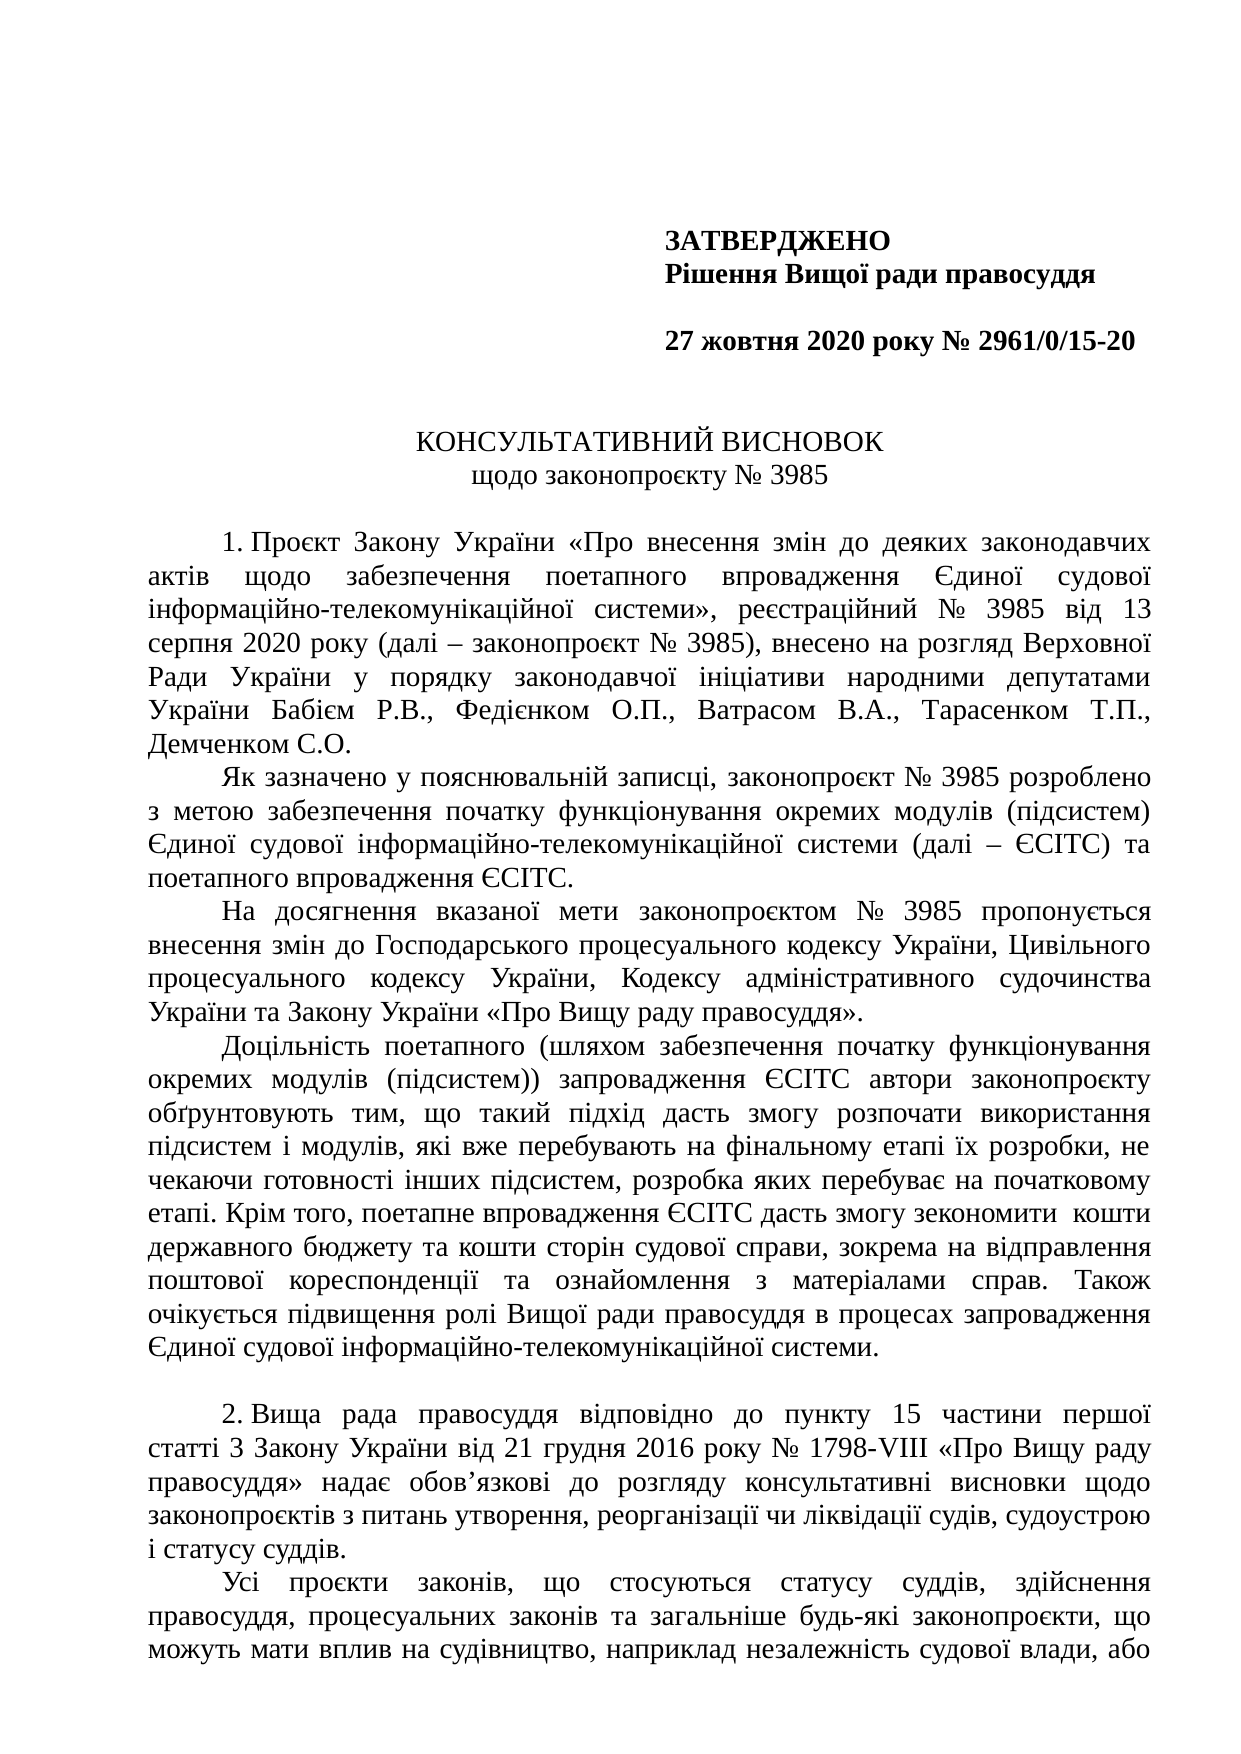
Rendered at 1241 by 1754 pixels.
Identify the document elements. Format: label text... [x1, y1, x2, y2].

text 1. Проєкт Закону України «Про внесення змін до деяких законодавчих актів щодо забезпечення поетапного впровадження Єдиної судової інформаційно-телекомунікаційної системи», реєстраційний № 3985 від 13 серпня 2020 року (далі – законопроєкт № 3985), внесено на розгляд Верховної Ради України у порядку законодавчої ініціативи народними депутатами України Бабієм Р.В., Федієнком О.П., Ватрасом В.А., Тарасенком Т.П., Демченком С.О. [148, 524, 1152, 759]
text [148, 1564, 1152, 1665]
text 2. Вища рада правосуддя відповідно до пункту 15 частини першої статті 3 Закону України від 21 грудня 2016 року № 1798-VIII «Про Вищу раду правосуддя» надає обов’язкові до розгляду консультативні висновки щодо законопроєктів з питань утворення, реорганізації чи ліквідації судів, судоустрою і статусу суддів. [148, 1397, 1152, 1564]
text 27 жовтня 2020 року № 2961/0/15-20 [664, 323, 1152, 357]
text ЗАТВЕРДЖЕНО [605, 223, 1152, 256]
text Рішення Вищої ради правосуддя [664, 256, 1152, 290]
text Як зазначено у пояснювальній записці, законопроєкт № 3985 розроблено з метою забезпечення початку функціонування окремих модулів (підсистем) Єдиної судової інформаційно-телекомунікаційної системи (далі – ЄСІТС) та поетапного впровадження ЄСІТС. [148, 759, 1152, 893]
text Доцільність поетапного (шляхом забезпечення початку функціонування окремих модулів (підсистем)) запровадження ЄСІТС автори законопроєкту обґрунтовують тим, що такий підхід дасть змогу розпочати використання підсистем і модулів, які вже перебувають на фінальному етапі їх розробки, не чекаючи готовності інших підсистем, розробка яких перебуває на початковому етапі. Крім того, поетапне впровадження ЄСІТС дасть змогу зекономити кошти державного бюджету та кошти сторін судової справи, зокрема на відправлення поштової кореспонденції та ознайомлення з матеріалами справ. Також очікується підвищення ролі Вищої ради правосуддя в процесах запровадження Єдиної судової інформаційно-телекомунікаційної системи. [148, 1028, 1152, 1229]
text Доцільність поетапного (шляхом забезпечення початку функціонування окремих модулів (підсистем)) запровадження ЄСІТС автори законопроєкту обґрунтовують тим, що такий підхід дасть змогу розпочати використання підсистем і модулів, які вже перебувають на фінальному етапі їх розробки, не чекаючи готовності інших підсистем, розробка яких перебуває на початковому етапі. Крім того, поетапне впровадження ЄСІТС дасть змогу зекономити кошти державного бюджету та кошти сторін судової справи, зокрема на відправлення поштової кореспонденції та ознайомлення з матеріалами справ. Також очікується підвищення ролі Вищої ради правосуддя в процесах запровадження Єдиної судової інформаційно-телекомунікаційної системи. [148, 1229, 1152, 1363]
text На досягнення вказаної мети законопроєктом № 3985 пропонується внесення змін до Господарського процесуального кодексу України, Цивільного процесуального кодексу України, Кодексу адміністративного судочинства України та Закону України «Про Вищу раду правосуддя». [148, 893, 1152, 1028]
text КОНСУЛЬТАТИВНИЙ ВИСНОВОК [148, 424, 1152, 457]
text щодо законопроєкту № 3985 [148, 457, 1152, 491]
